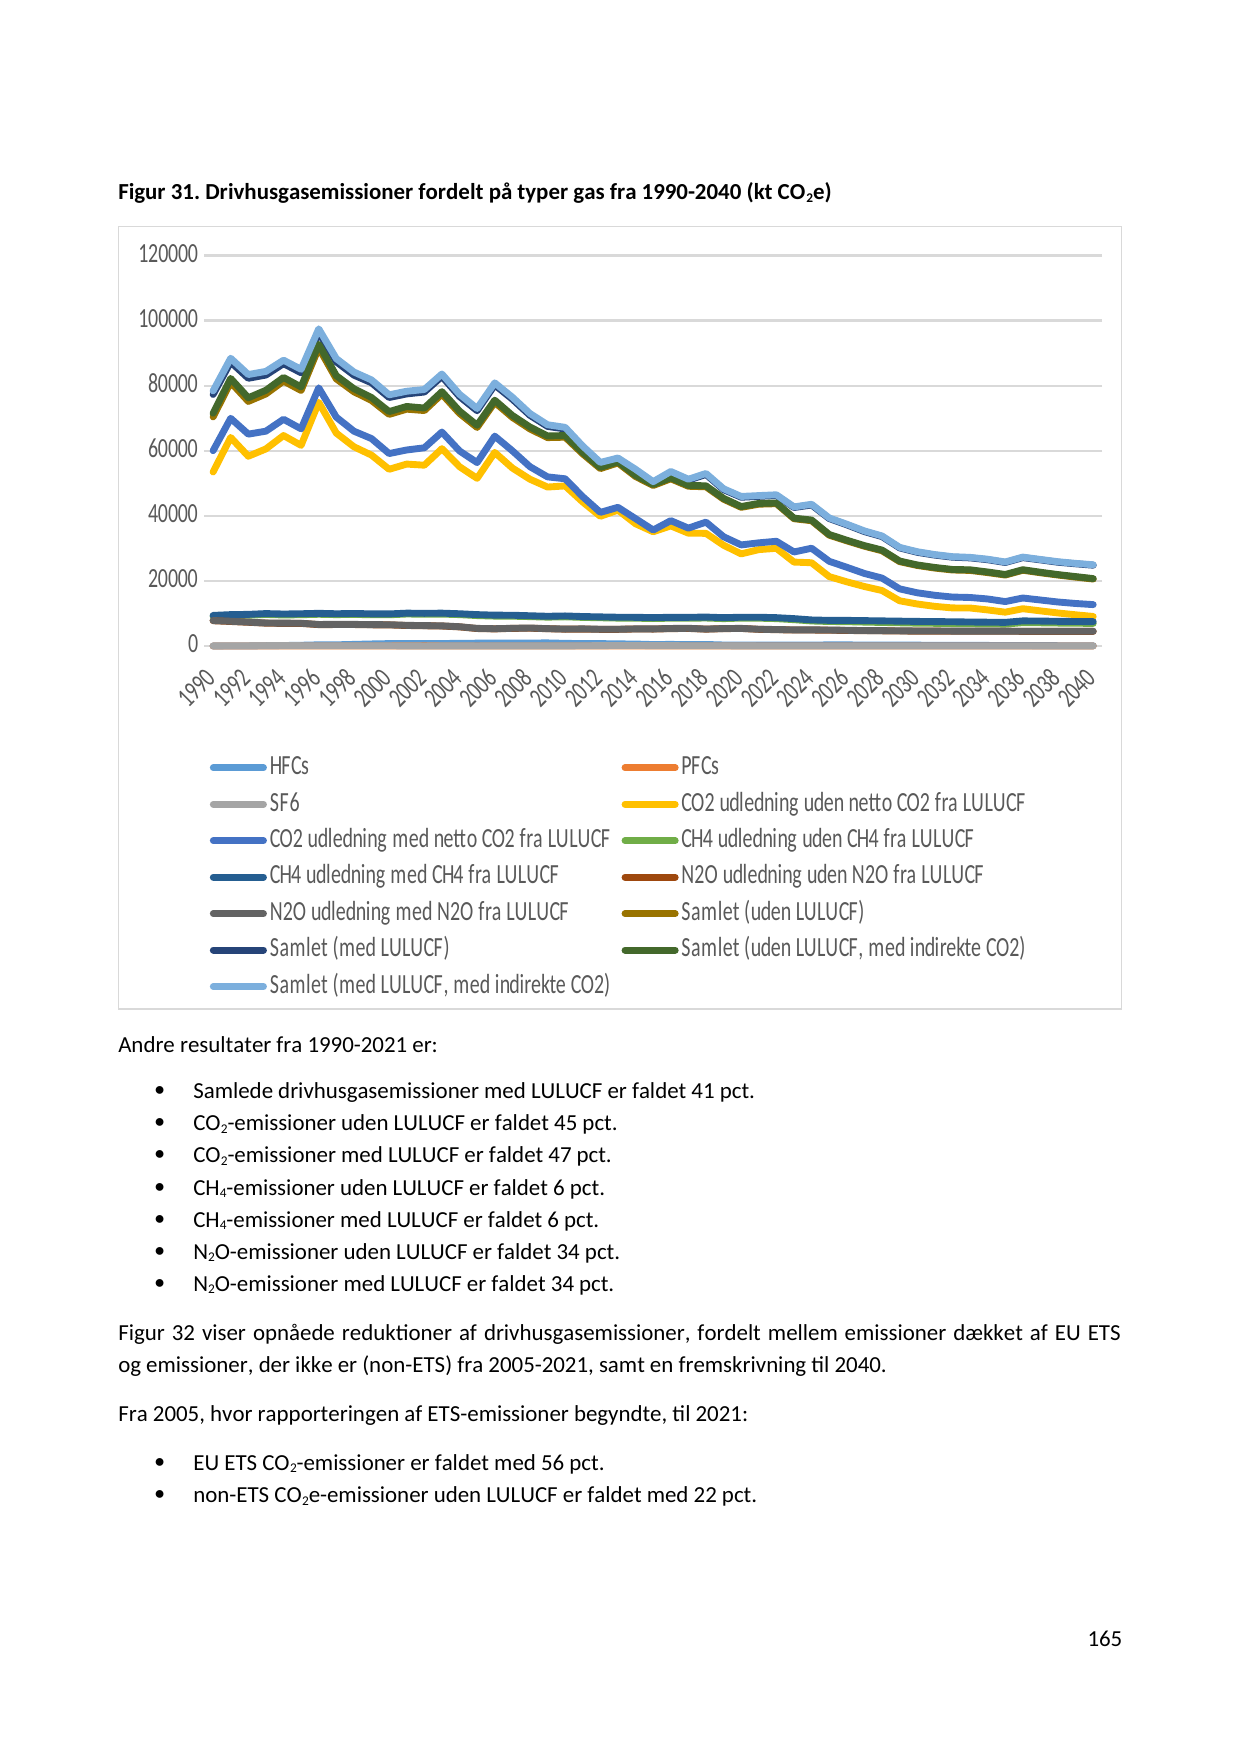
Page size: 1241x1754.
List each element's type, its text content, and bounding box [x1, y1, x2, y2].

list N2O-emissioner uden LULUCF er faldet 34 pct. [156, 1237, 1122, 1265]
list Samlede drivhusgasemissioner med LULUCF er faldet 41 pct. [156, 1076, 1122, 1104]
list CO2-emissioner med LULUCF er faldet 47 pct. [156, 1140, 1122, 1168]
list CH4-emissioner med LULUCF er faldet 6 pct. [156, 1205, 1122, 1233]
text Fra 2005, hvor rapporteringen af ETS-emissioner begyndte, til 2021: [118, 1399, 1122, 1427]
text Andre resultater fra 1990-2021 er: [118, 1030, 1122, 1058]
list CO2-emissioner uden LULUCF er faldet 45 pct. [156, 1108, 1122, 1136]
list EU ETS CO2-emissioner er faldet med 56 pct. [156, 1448, 1122, 1476]
list non-ETS CO2e-emissioner uden LULUCF er faldet med 22 pct. [156, 1480, 1122, 1508]
list CH4-emissioner uden LULUCF er faldet 6 pct. [156, 1173, 1122, 1201]
text Figur 31. Drivhusgasemissioner fordelt på typer gas fra 1990-2040 (kt CO2e) [118, 177, 1122, 205]
list N2O-emissioner med LULUCF er faldet 34 pct. [156, 1269, 1122, 1297]
text Figur 32 viser opnåede reduktioner af drivhusgasemissioner, fordelt mellem emissioner dækket af EU ETS og emissioner, der ikke er (non-ETS) fra 2005-2021, samt en fremskrivning til 2040. [118, 1318, 1122, 1378]
